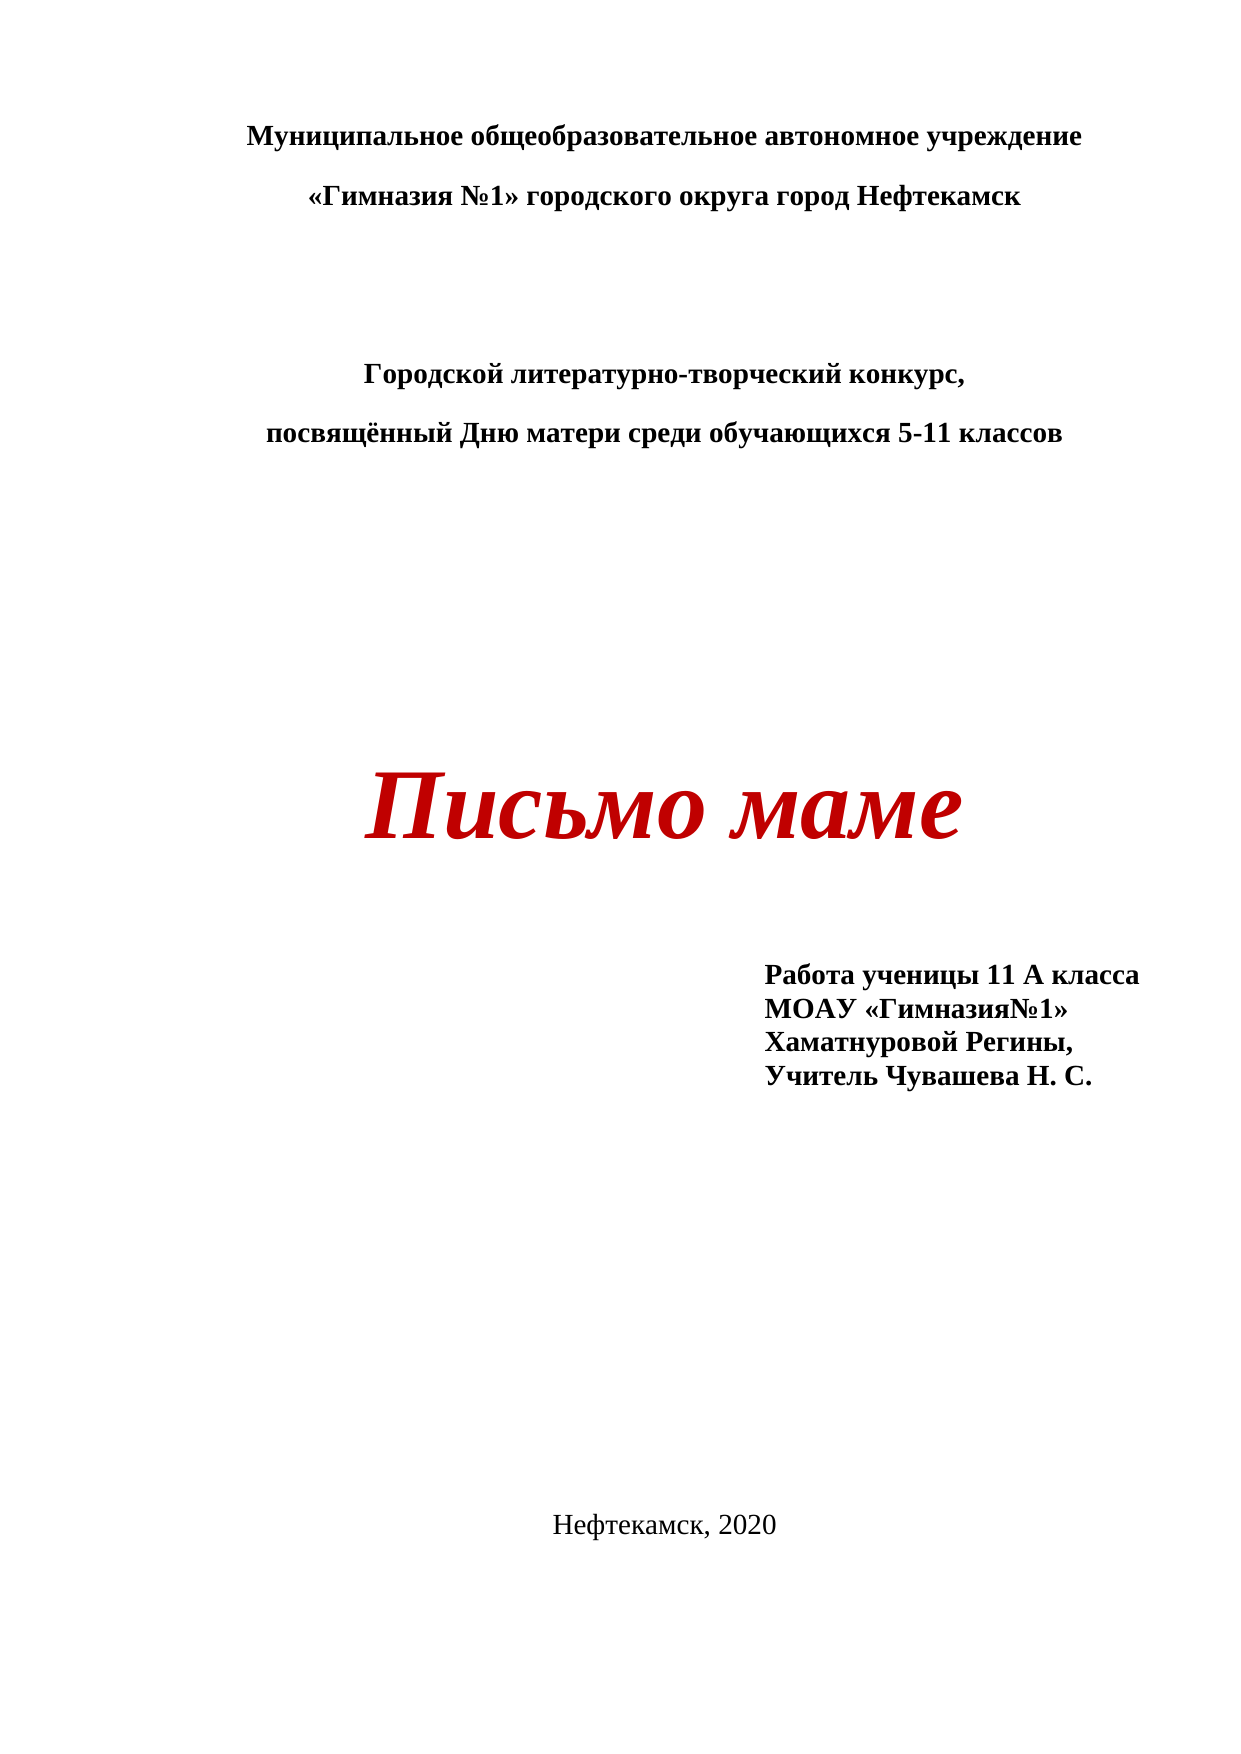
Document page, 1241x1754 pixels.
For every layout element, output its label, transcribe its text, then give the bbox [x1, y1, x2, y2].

text Городской литературно-творческий конкурс, [177, 356, 1152, 389]
text Муниципальное общеобразовательное автономное учреждение [177, 118, 1152, 152]
text «Гимназия №1» городского округа город Нефтекамск [177, 178, 1152, 211]
text Письмо маме [177, 745, 1152, 860]
table_header Работа ученицы 11 А класса МОАУ «Гимназия№1» Хаматнуровой Регины, Учитель Чувашева Н. С. [753, 958, 1163, 1092]
text Нефтекамск, 2020 [177, 1507, 1152, 1541]
text посвящённый Дню матери среди обучающихся 5-11 классов [177, 415, 1152, 449]
